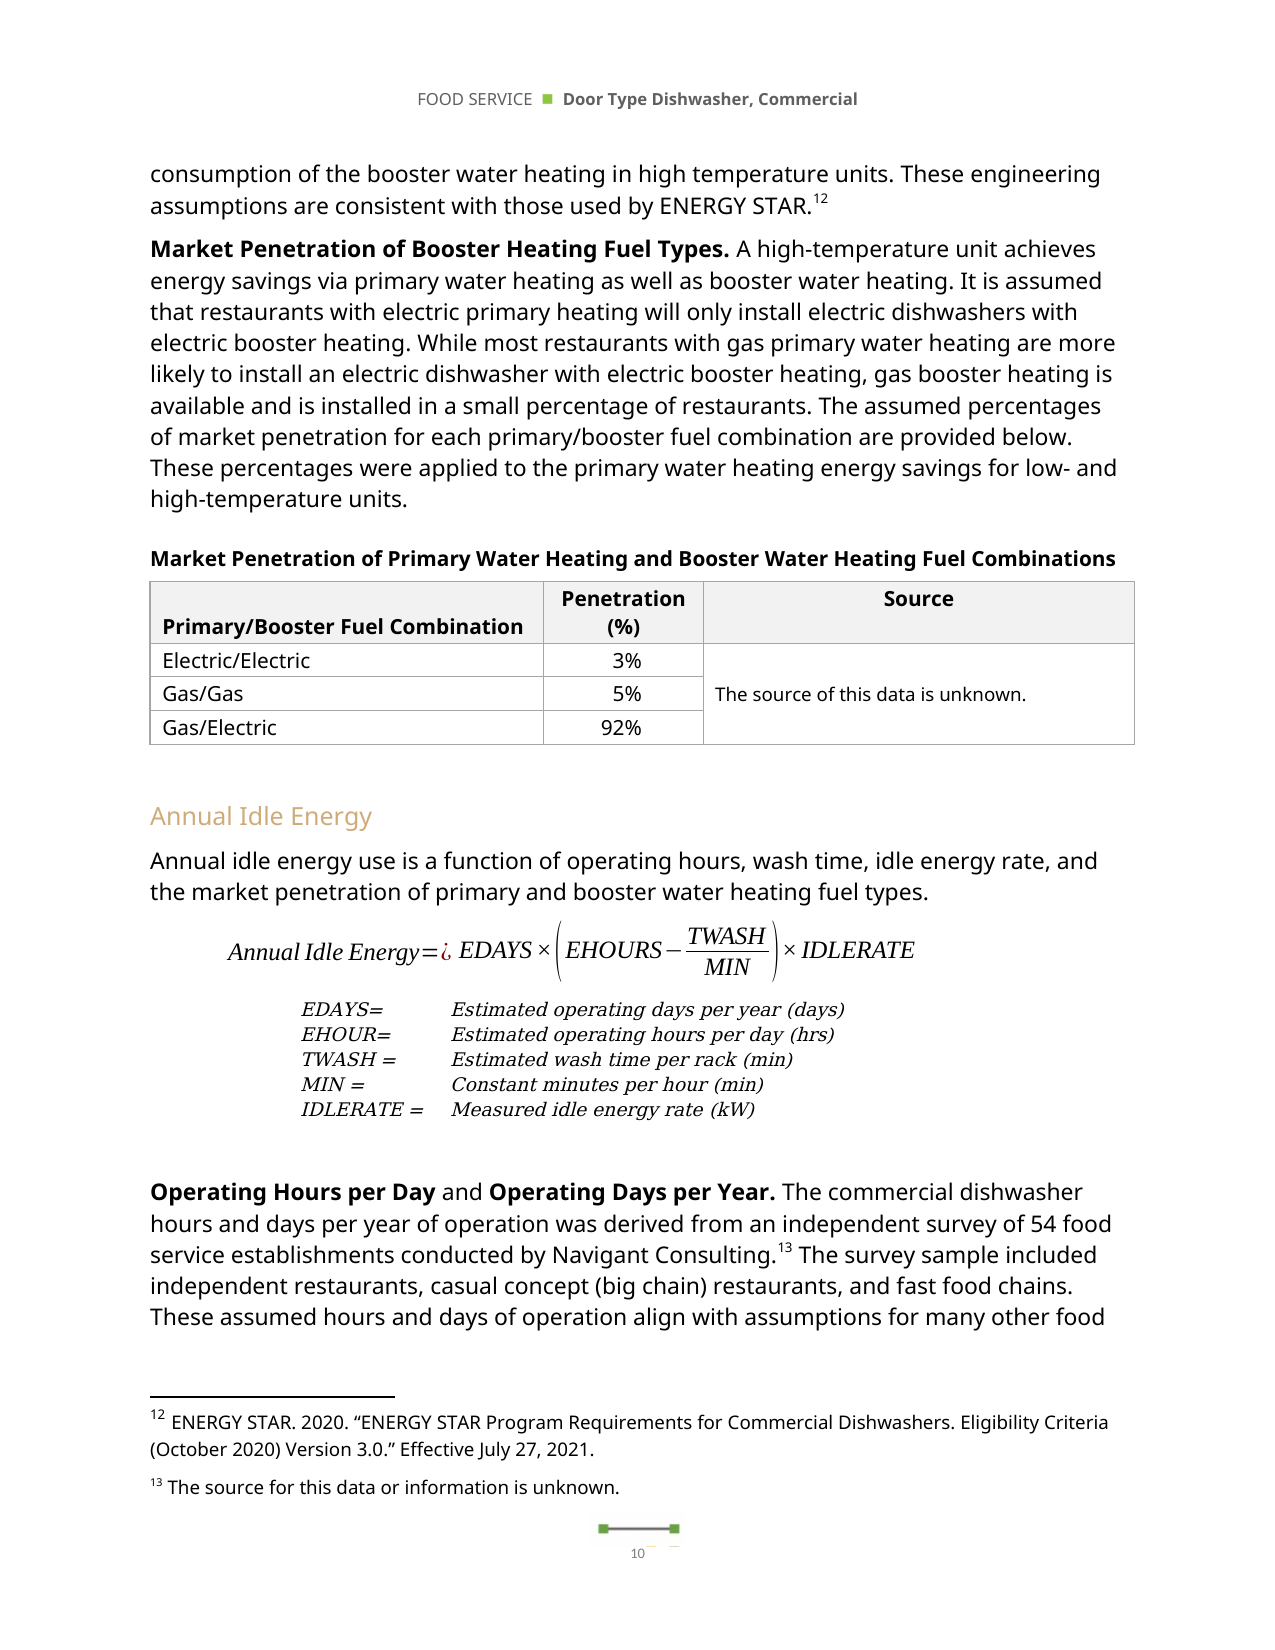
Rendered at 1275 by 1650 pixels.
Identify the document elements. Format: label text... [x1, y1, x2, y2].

table_cell Gas/Electric [151, 711, 543, 743]
text IDLERATE = Measured idle energy rate (kW) [300, 1097, 1125, 1120]
table_cell The source of this data is unknown. [704, 644, 1134, 743]
table_header Source [704, 582, 1134, 643]
table_header Primary/Booster Fuel Combination [151, 582, 543, 643]
table_cell 5% [544, 677, 703, 710]
table_cell Electric/Electric [151, 644, 543, 676]
text TWASH = Estimated wash time per rack (min) [300, 1047, 1125, 1070]
table_cell 92% [544, 711, 703, 743]
text EHOUR= Estimated operating hours per day (hrs) [300, 1022, 1125, 1045]
table_header Penetration (%) [544, 582, 703, 643]
text MIN = Constant minutes per hour (min) [300, 1072, 1125, 1095]
table_cell 3% [544, 644, 703, 676]
subtitle Annual Idle Energy [150, 801, 1125, 832]
table_cell Gas/Gas [151, 677, 543, 710]
text EDAYS= Estimated operating days per year (days) [300, 997, 1125, 1020]
text Market Penetration of Primary Water Heating and Booster Water Heating Fuel Combinations [150, 544, 1125, 572]
picture [589, 1512, 684, 1547]
text Annual idle energy use is a function of operating hours, wash time, idle energy rate, and the market penetration of primary and booster water heating fuel types. [150, 844, 1125, 907]
text Market Penetration of Booster Heating Fuel Types. A high-temperature unit achieves energy savings via primary water heating as well as booster water heating. It is assumed that restaurants with electric primary heating will only install electric dishwashers with electric booster heating. While most restaurants with gas primary water heating are more likely to install an electric dishwasher with electric booster heating, gas booster heating is available and is installed in a small percentage of restaurants. The assumed percentages of market penetration for each primary/booster fuel combination are provided below. These percentages were applied to the primary water heating energy savings for low- and high-temperature units. [150, 233, 1125, 514]
